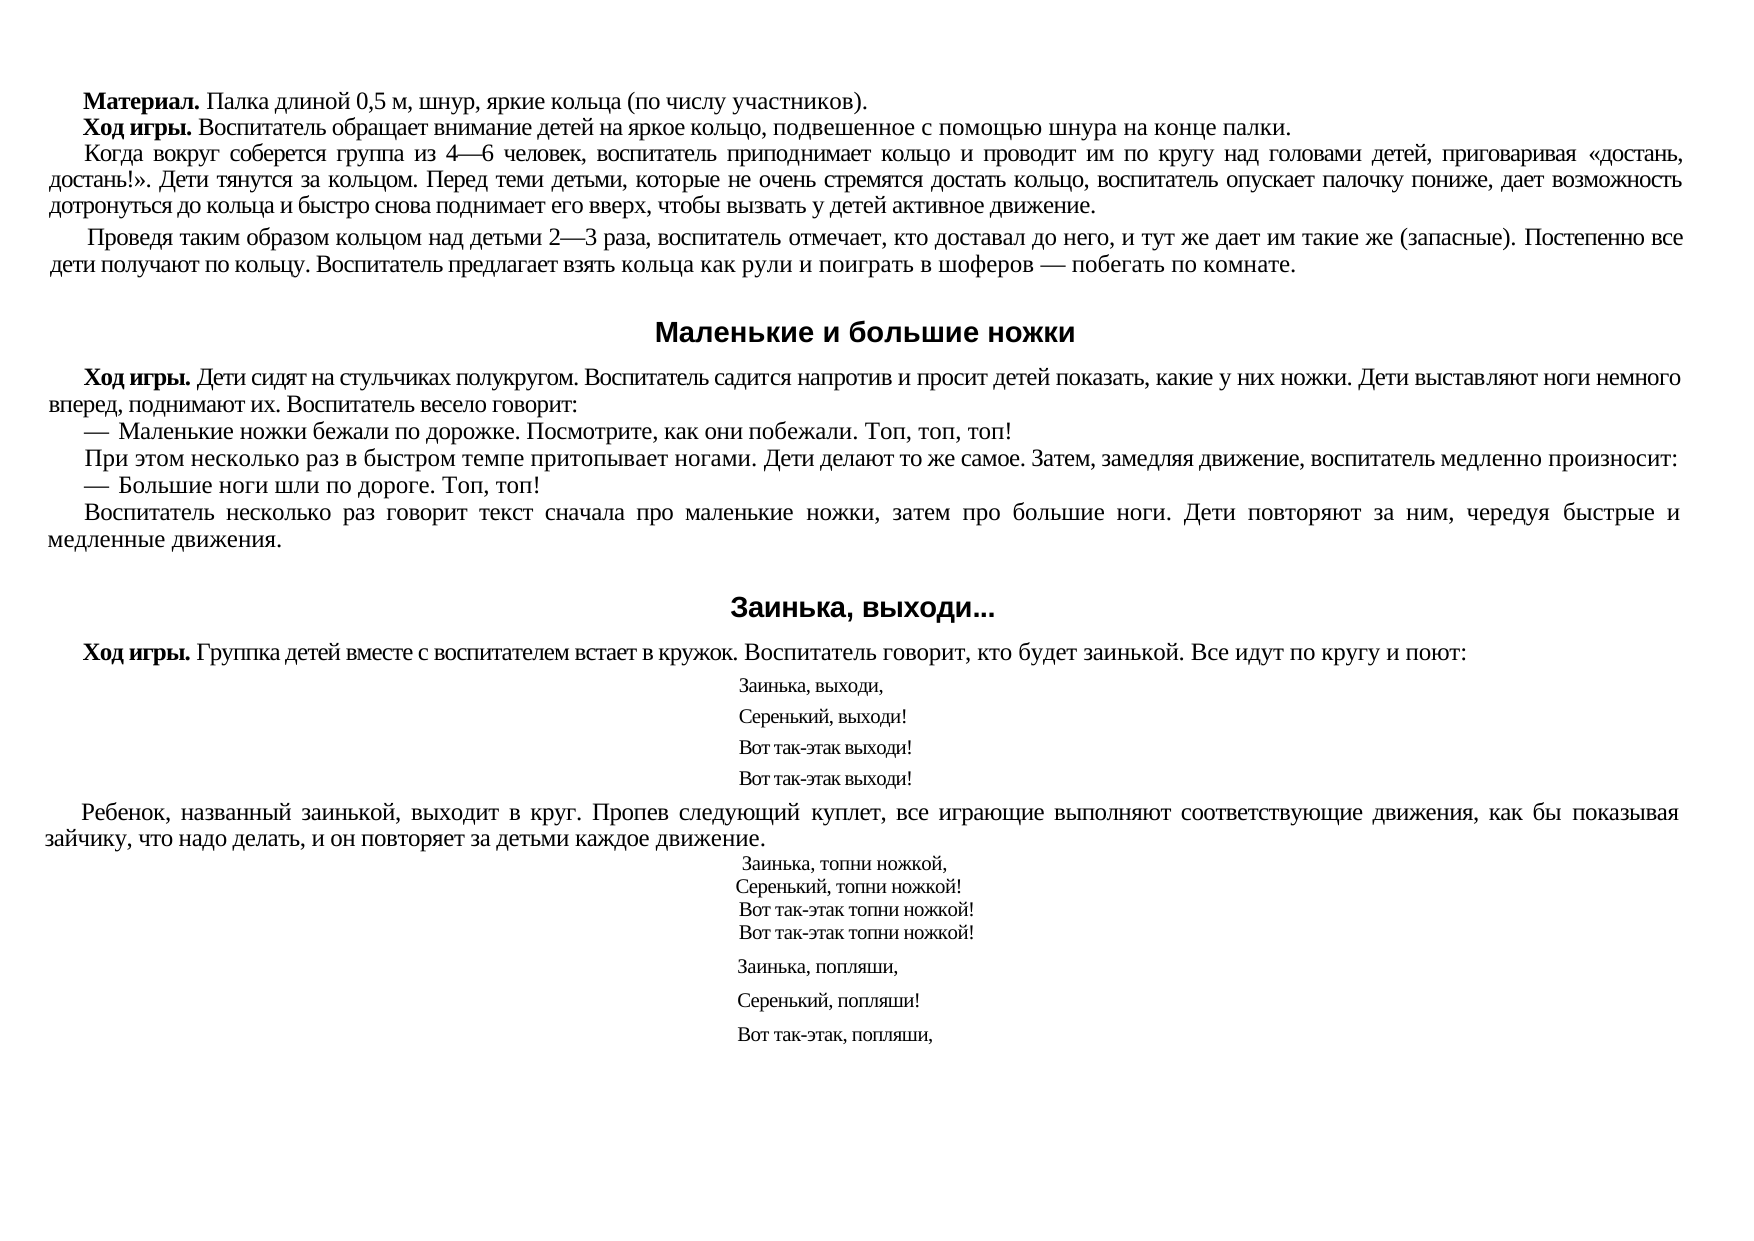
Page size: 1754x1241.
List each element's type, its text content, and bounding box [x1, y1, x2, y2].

text Заинька, попляши, [309, 956, 1417, 978]
text Вот так-этак топни ножкой! [311, 899, 1683, 921]
text Вот так-этак топни ножкой! [311, 921, 1683, 944]
text Вот так-этак выходи! [311, 736, 1417, 759]
text Материал. Палка длиной 0,5 м, шнур, яркие кольца (по числу участников). [48, 88, 1682, 114]
text Когда вокруг соберется группа из 4—6 человек, воспитатель приподнимает кольцо и проводит им по кругу над головами детей, приговаривая «достань, достань!». Дети тянутся за кольцом. Перед теми детьми, которые не очень стремятся достать кольцо, воспитатель опускает палочку пониже, дает возможность дотронуться до кольца и быстро снова поднимает его вверх, чтобы вызвать у детей активное движение. [49, 141, 1683, 219]
text Вот так-этак выходи! [311, 767, 1417, 790]
text Заинька, топни ножкой, [15, 853, 1674, 875]
text Проведя таким образом кольцом над детьми 2—3 раза, воспитатель отмечает, кто доставал до него, и тут же дает им такие же (запасные). Постепенно все дети получают по кольцу. Воспитатель предлагает взять кольца как рули и поиграть в шоферов — побегать по комнате. [50, 224, 1683, 278]
text Маленькие и большие ножки [47, 315, 1683, 349]
text Серенький, топни ножкой! [15, 876, 1683, 898]
text Заинька, выходи... [44, 590, 1682, 624]
text Ход игры. Воспитатель обращает внимание детей на яркое кольцо, подвешенное с помощью шнура на конце палки. [49, 114, 1681, 141]
text Ход игры. Группка детей вместе с воспитателем встает в кружок. Воспитатель говорит, кто будет заинькой. Все идут по кругу и поют: [48, 639, 1679, 666]
text Серенький, выходи! [311, 705, 1417, 728]
text При этом несколько раз в быстром темпе притопывает ногами. Дети делают то же самое. Затем, замедляя движение, воспитатель медленно произносит: [47, 445, 1680, 472]
text Ребенок, названный заинькой, выходит в круг. Пропев следующий куплет, все играющие выполняют соответствующие движения, как бы показывая зайчику, что надо делать, и он повторяет за детьми каждое движение. [44, 798, 1679, 852]
text Ход игры. Дети сидят на стульчиках полукругом. Воспитатель садится напротив и просит детей показать, какие у них ножки. Дети выставляют ноги немного вперед, поднимают их. Воспитатель весело говорит: [48, 364, 1681, 418]
text — Маленькие ножки бежали по дорожке. Посмотрите, как они побежали. Топ, топ, топ! [49, 418, 1681, 445]
text Вот так-этак, попляши, [309, 1024, 1417, 1046]
text Воспитатель несколько раз говорит текст сначала про маленькие ножки, затем про большие ноги. Дети повторяют за ним, чередуя быстрые и медленные движения. [47, 499, 1680, 553]
text — Большие ноги шли по дороге. Топ, топ! [84, 472, 1683, 499]
text Серенький, попляши! [309, 990, 1417, 1012]
text Заинька, выходи, [311, 674, 1417, 697]
